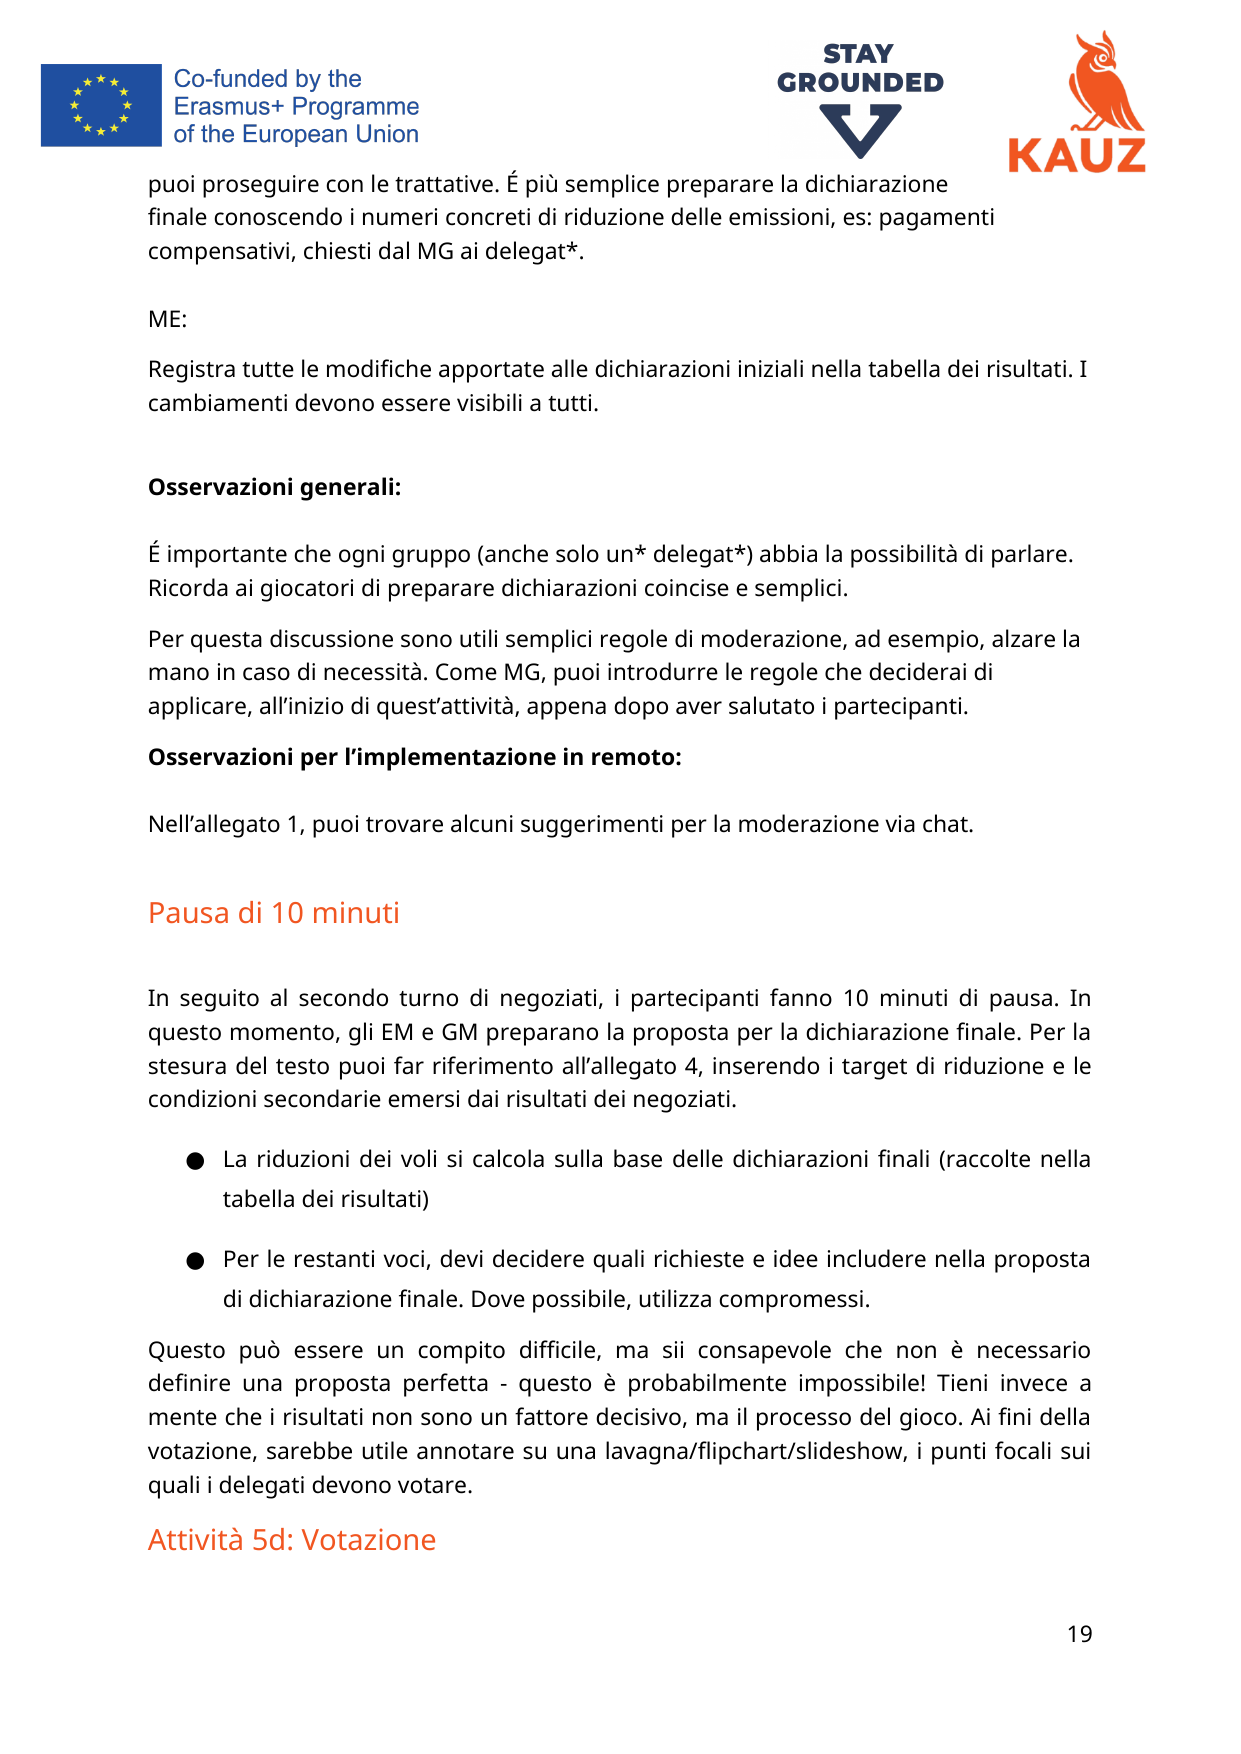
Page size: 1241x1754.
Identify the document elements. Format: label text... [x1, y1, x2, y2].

text Osservazioni generali: É importante che ogni gruppo (anche solo un* delegat*) abbia la possibilità di parlare. Ricorda ai giocatori di preparare dichiarazioni coincise e semplici. [148, 471, 1093, 603]
text Registra tutte le modifiche apportate alle dichiarazioni iniziali nella tabella dei risultati. I cambiamenti devono essere visibili a tutti. [148, 353, 1093, 452]
list La riduzioni dei voli si calcola sulla base delle dichiarazioni finali (raccolte nella tabella dei risultati) [185, 1134, 1093, 1214]
picture [767, 40, 953, 159]
list Per le restanti voci, devi decidere quali richieste e idee includere nella proposta di dichiarazione finale. Dove possibile, utilizza compromessi. [185, 1234, 1093, 1314]
subtitle Pausa di 10 minuti [148, 892, 1093, 932]
subtitle Attività 5d: Votazione [148, 1519, 1093, 1559]
text Per questa discussione sono utili semplici regole di moderazione, ad esempio, alzare la mano in caso di necessità. Come MG, puoi introdurre le regole che deciderai di applicare, all’inizio di quest’attività, appena dopo aver salutato i partecipanti. [148, 622, 1093, 721]
picture [969, 12, 1201, 190]
text Osservazioni per l’implementazione in remoto: Nell’allegato 1, puoi trovare alcuni suggerimenti per la moderazione via chat. [148, 740, 1093, 873]
picture [40, 64, 419, 147]
text Questo può essere un compito difficile, ma sii consapevole che non è necessario definire una proposta perfetta - questo è probabilmente impossibile! Tieni invece a mente che i risultati non sono un fattore decisivo, ma il processo del gioco. Ai fini della votazione, sarebbe utile annotare su una lavagna/flipchart/slideshow, i punti focali sui quali i delegati devono votare. [148, 1334, 1093, 1500]
text In seguito al secondo turno di negoziati, i partecipanti fanno 10 minuti di pausa. In questo momento, gli EM e GM preparano la proposta per la dichiarazione finale. Per la stesura del testo puoi far riferimento all’allegato 4, inserendo i target di riduzione e le condizioni secondarie emersi dai risultati dei negoziati. [148, 982, 1093, 1115]
